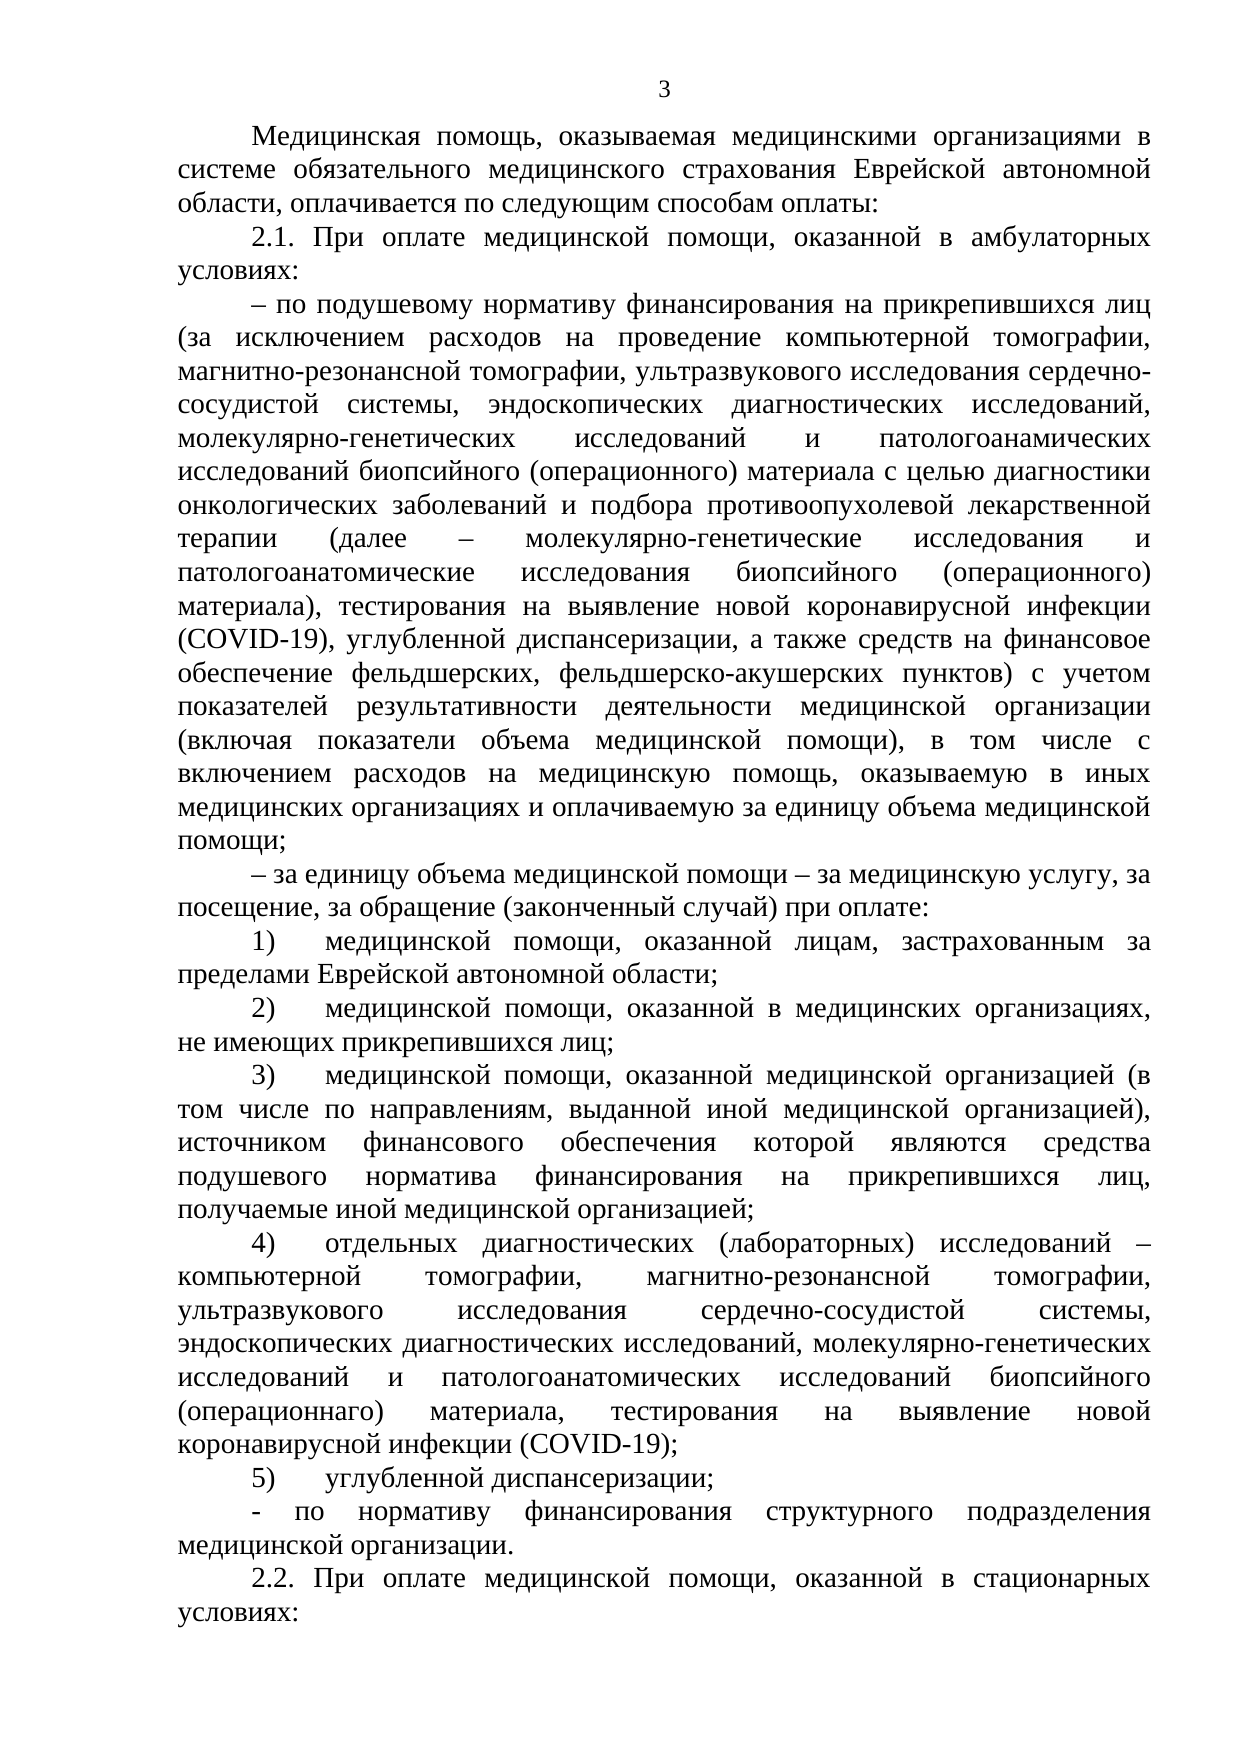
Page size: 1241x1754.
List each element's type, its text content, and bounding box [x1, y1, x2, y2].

text – за единицу объема медицинской помощи – за медицинскую услугу, за посещение, за обращение (законченный случай) при оплате: [177, 856, 1152, 923]
list углубленной диспансеризации; [177, 1460, 1152, 1493]
text – по подушевому нормативу финансирования на прикрепившихся лиц (за исключением расходов на проведение компьютерной томографии, магнитно-резонансной томографии, ультразвукового исследования сердечно-сосудистой системы, эндоскопических диагностических исследований, молекулярно-генетических исследований и патологоанамических исследований биопсийного (операционного) материала с целью диагностики онкологических заболеваний и подбора противоопухолевой лекарственной терапии (далее – молекулярно-генетические исследования и патологоанатомические исследования биопсийного (операционного) материала), тестирования на выявление новой коронавирусной инфекции (COVID-19), углубленной диспансеризации, а также средств на финансовое обеспечение фельдшерских, фельдшерско-акушерских пунктов) с учетом показателей результативности деятельности медицинской организации (включая показатели объема медицинской помощи), в том числе с включением расходов на медицинскую помощь, оказываемую в иных медицинских организациях и оплачиваемую за единицу объема медицинской помощи; [177, 286, 1152, 856]
text Медицинская помощь, оказываемая медицинскими организациями в системе обязательного медицинского страхования Еврейской автономной области, оплачивается по следующим способам оплаты: [177, 118, 1152, 219]
list медицинской помощи, оказанной медицинской организацией (в том числе по направлениям, выданной иной медицинской организацией), источником финансового обеспечения которой являются средства подушевого норматива финансирования на прикрепившихся лиц, получаемые иной медицинской организацией; [177, 1057, 1152, 1225]
text 2.1. При оплате медицинской помощи, оказанной в амбулаторных условиях: [177, 219, 1152, 286]
list медицинской помощи, оказанной в медицинских организациях, не имеющих прикрепившихся лиц; [177, 990, 1152, 1057]
list отдельных диагностических (лабораторных) исследований – компьютерной томографии, магнитно-резонансной томографии, ультразвукового исследования сердечно-сосудистой системы, эндоскопических диагностических исследований, молекулярно-генетических исследований и патологоанатомических исследований биопсийного (операционнаго) материала, тестирования на выявление новой коронавирусной инфекции (COVID-19); [177, 1225, 1152, 1460]
text 2.2. При оплате медицинской помощи, оказанной в стационарных условиях: [177, 1560, 1152, 1627]
list медицинской помощи, оказанной лицам, застрахованным за пределами Еврейской автономной области; [177, 923, 1152, 990]
text - по нормативу финансирования структурного подразделения медицинской организации. [177, 1493, 1152, 1560]
